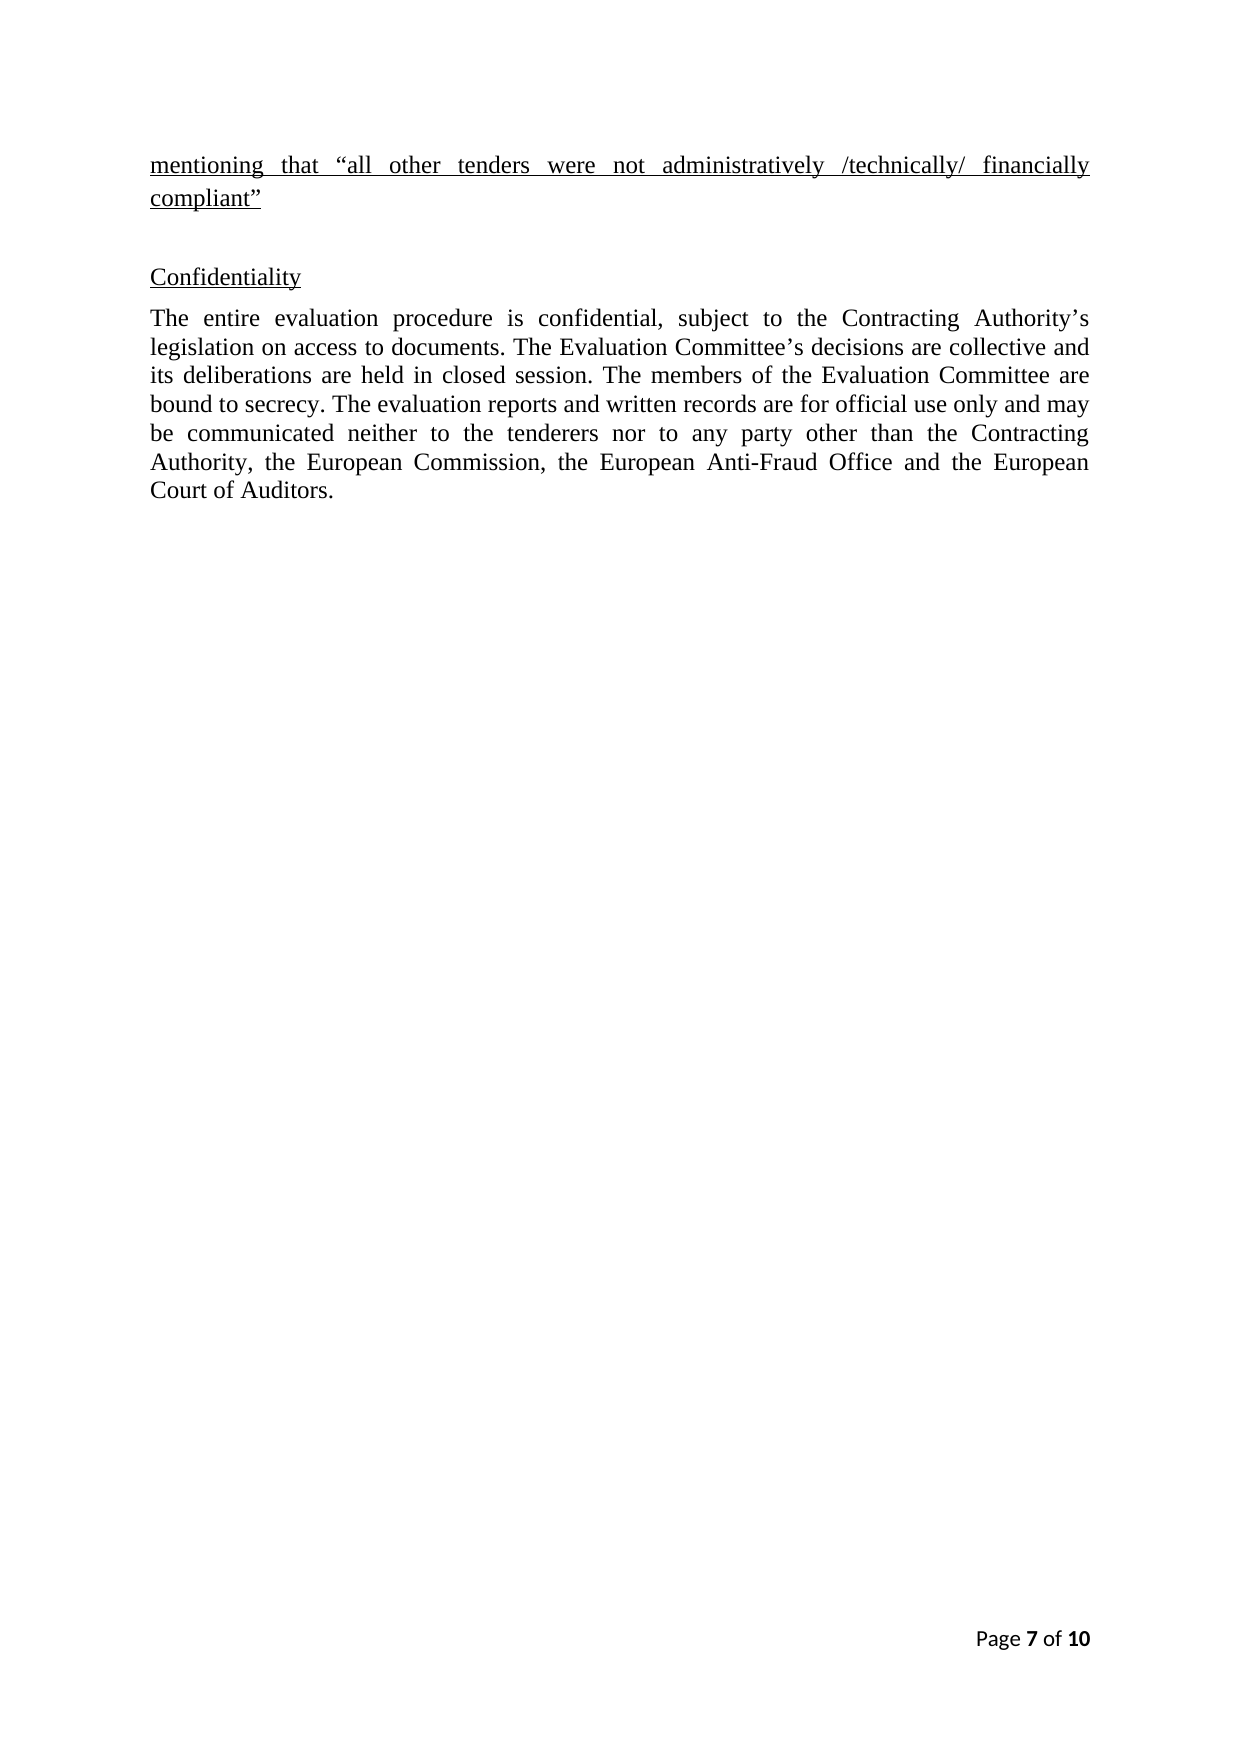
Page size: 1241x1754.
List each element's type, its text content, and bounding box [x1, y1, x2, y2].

text Confidentiality [150, 262, 1090, 290]
text The entire evaluation procedure is confidential, subject to the Contracting Authority’s legislation on access to documents. The Evaluation Committee’s decisions are collective and its deliberations are held in closed session. The members of the Evaluation Committee are bound to secrecy. The evaluation reports and written records are for official use only and may be communicated neither to the tenderers nor to any party other than the Contracting Authority, the European Commission, the European Anti-Fraud Office and the European Court of Auditors. [150, 303, 1090, 504]
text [150, 150, 1090, 175]
